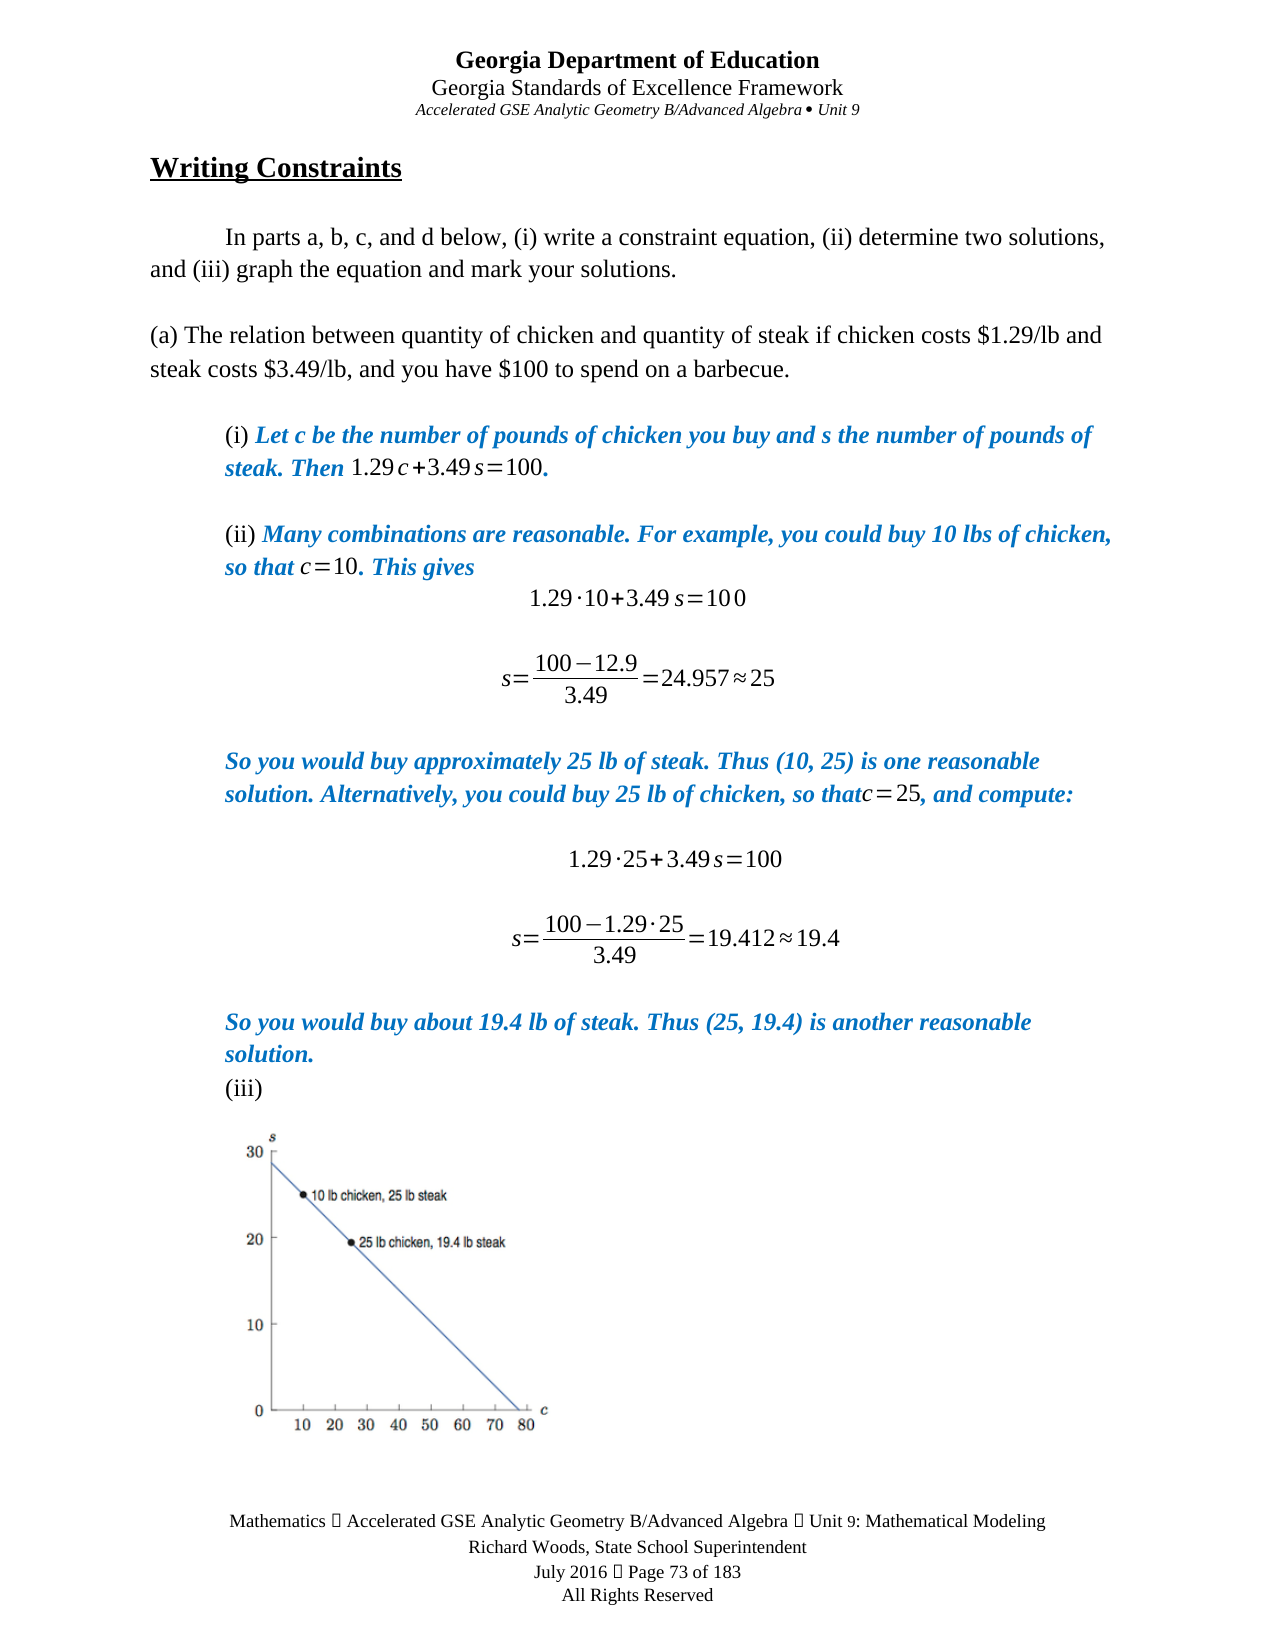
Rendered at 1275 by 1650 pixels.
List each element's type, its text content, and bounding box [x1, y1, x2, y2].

text So you would buy approximately 25 lb of steak. Thus (10, 25) is one reasonable solution. Alternatively, you could buy 25 lb of chicken, so that, and compute: [225, 746, 1125, 808]
text So you would buy about 19.4 lb of steak. Thus (25, 19.4) is another reasonable solution. [225, 1007, 1125, 1068]
text (ii) Many combinations are reasonable. For example, you could buy 10 lbs of chicken, so that . This gives [225, 519, 1125, 581]
text (a) The relation between quantity of chicken and quantity of steak if chicken costs $1.29/lb and steak costs $3.49/lb, and you have $100 to spend on a barbecue. [150, 321, 1125, 382]
text (iii) [150, 1073, 1125, 1101]
text In parts a, b, c, and d below, (i) write a constraint equation, (ii) determine two solutions, and (iii) graph the equation and mark your solutions. [150, 222, 1125, 283]
picture [225, 1126, 555, 1437]
text (i) Let c be the number of pounds of chicken you buy and s the number of pounds of steak. Then . [225, 420, 1125, 481]
text Writing Constraints [150, 150, 1125, 183]
